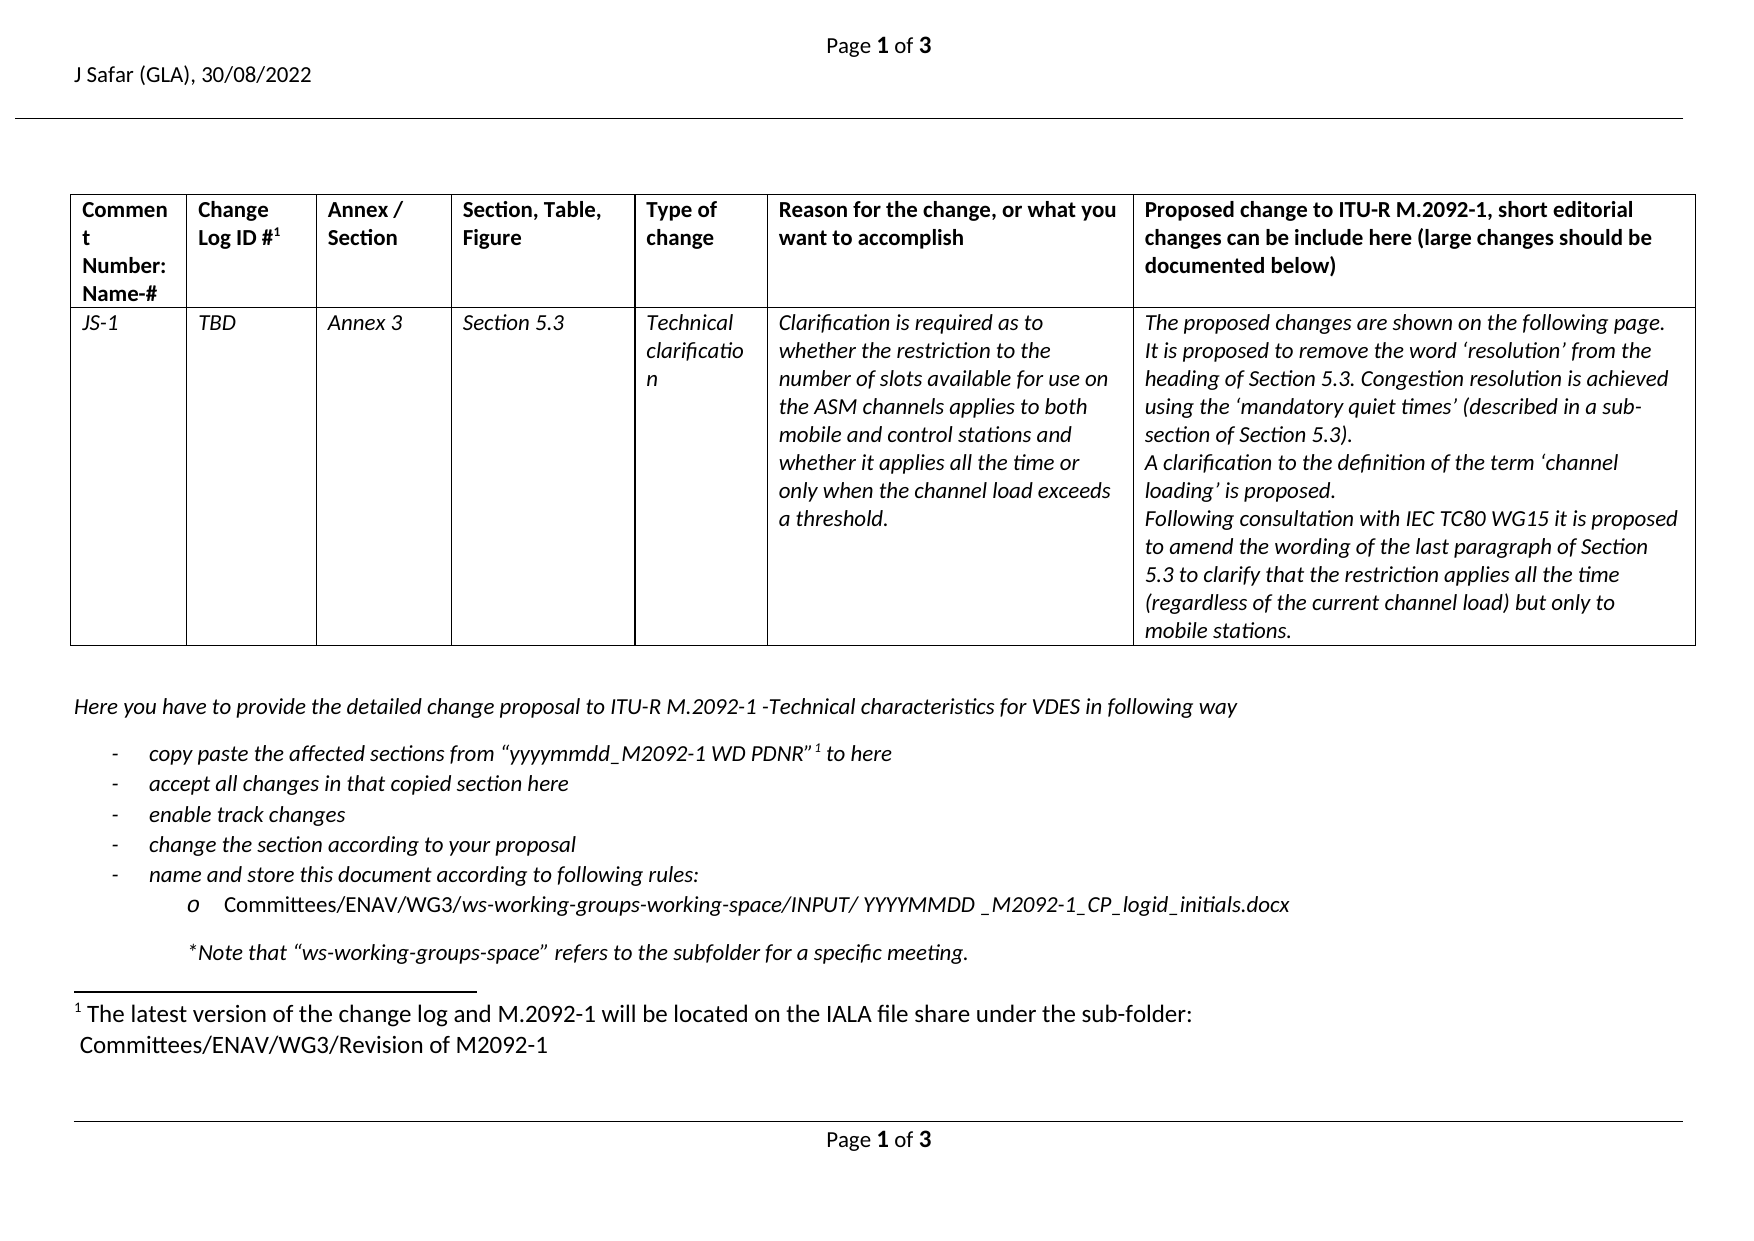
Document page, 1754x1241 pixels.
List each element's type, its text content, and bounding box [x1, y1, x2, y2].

table_cell Section 5.3 [452, 308, 634, 644]
table_header Change Log ID # [187, 195, 316, 307]
table_header Type of change [636, 195, 767, 307]
table_cell Clarification is required as to whether the restriction to the number of slots available for use on the ASM channels applies to both mobile and control stations and whether it applies all the time or only when the channel load exceeds a threshold. [768, 308, 1133, 644]
list change the section according to your proposal [111, 830, 1683, 858]
table_cell JS-1 [71, 308, 186, 644]
list copy paste the affected sections from “yyyymmdd_M2092-1 WD PDNR”1 to here [111, 739, 1683, 767]
table_cell The proposed changes are shown on the following page. It is proposed to remove the word ‘resolution’ from the heading of Section 5.3. Congestion resolution is achieved using the ‘mandatory quiet times’ (described in a sub-section of Section 5.3). A clarification to the definition of the term ‘channel loading’ is proposed. Following consultation with IEC TC80 WG15 it is proposed to amend the wording of the last paragraph of Section 5.3 to clarify that the restriction applies all the time (regardless of the current channel load) but only to mobile stations. [1134, 308, 1695, 644]
table_header Annex / Section [317, 195, 451, 307]
text *Note that “ws-working-groups-space” refers to the subfolder for a specific meeting. [186, 938, 1683, 967]
table_cell Technical clarification [636, 308, 767, 644]
table_cell TBD [187, 308, 316, 644]
table_header Section, Table, Figure [452, 195, 634, 307]
list enable track changes [111, 800, 1683, 828]
text Here you have to provide the detailed change proposal to ITU-R M.2092-1 -Technical characteristics for VDES in following way [74, 692, 1683, 721]
list Committees/ENAV/WG3/ws-working-groups-working-space/INPUT/ YYYYMMDD _M2092-1_CP_logid_initials.docx [186, 890, 1683, 919]
table_cell Annex 3 [317, 308, 451, 644]
list accept all changes in that copied section here [111, 769, 1683, 798]
table_header Proposed change to ITU-R M.2092-1, short editorial changes can be include here (large changes should be documented below) [1134, 195, 1695, 307]
table_header Reason for the change, or what you want to accomplish [768, 195, 1133, 307]
table_header Comment Number: Name-# [71, 195, 186, 307]
list name and store this document according to following rules: [111, 860, 1683, 888]
